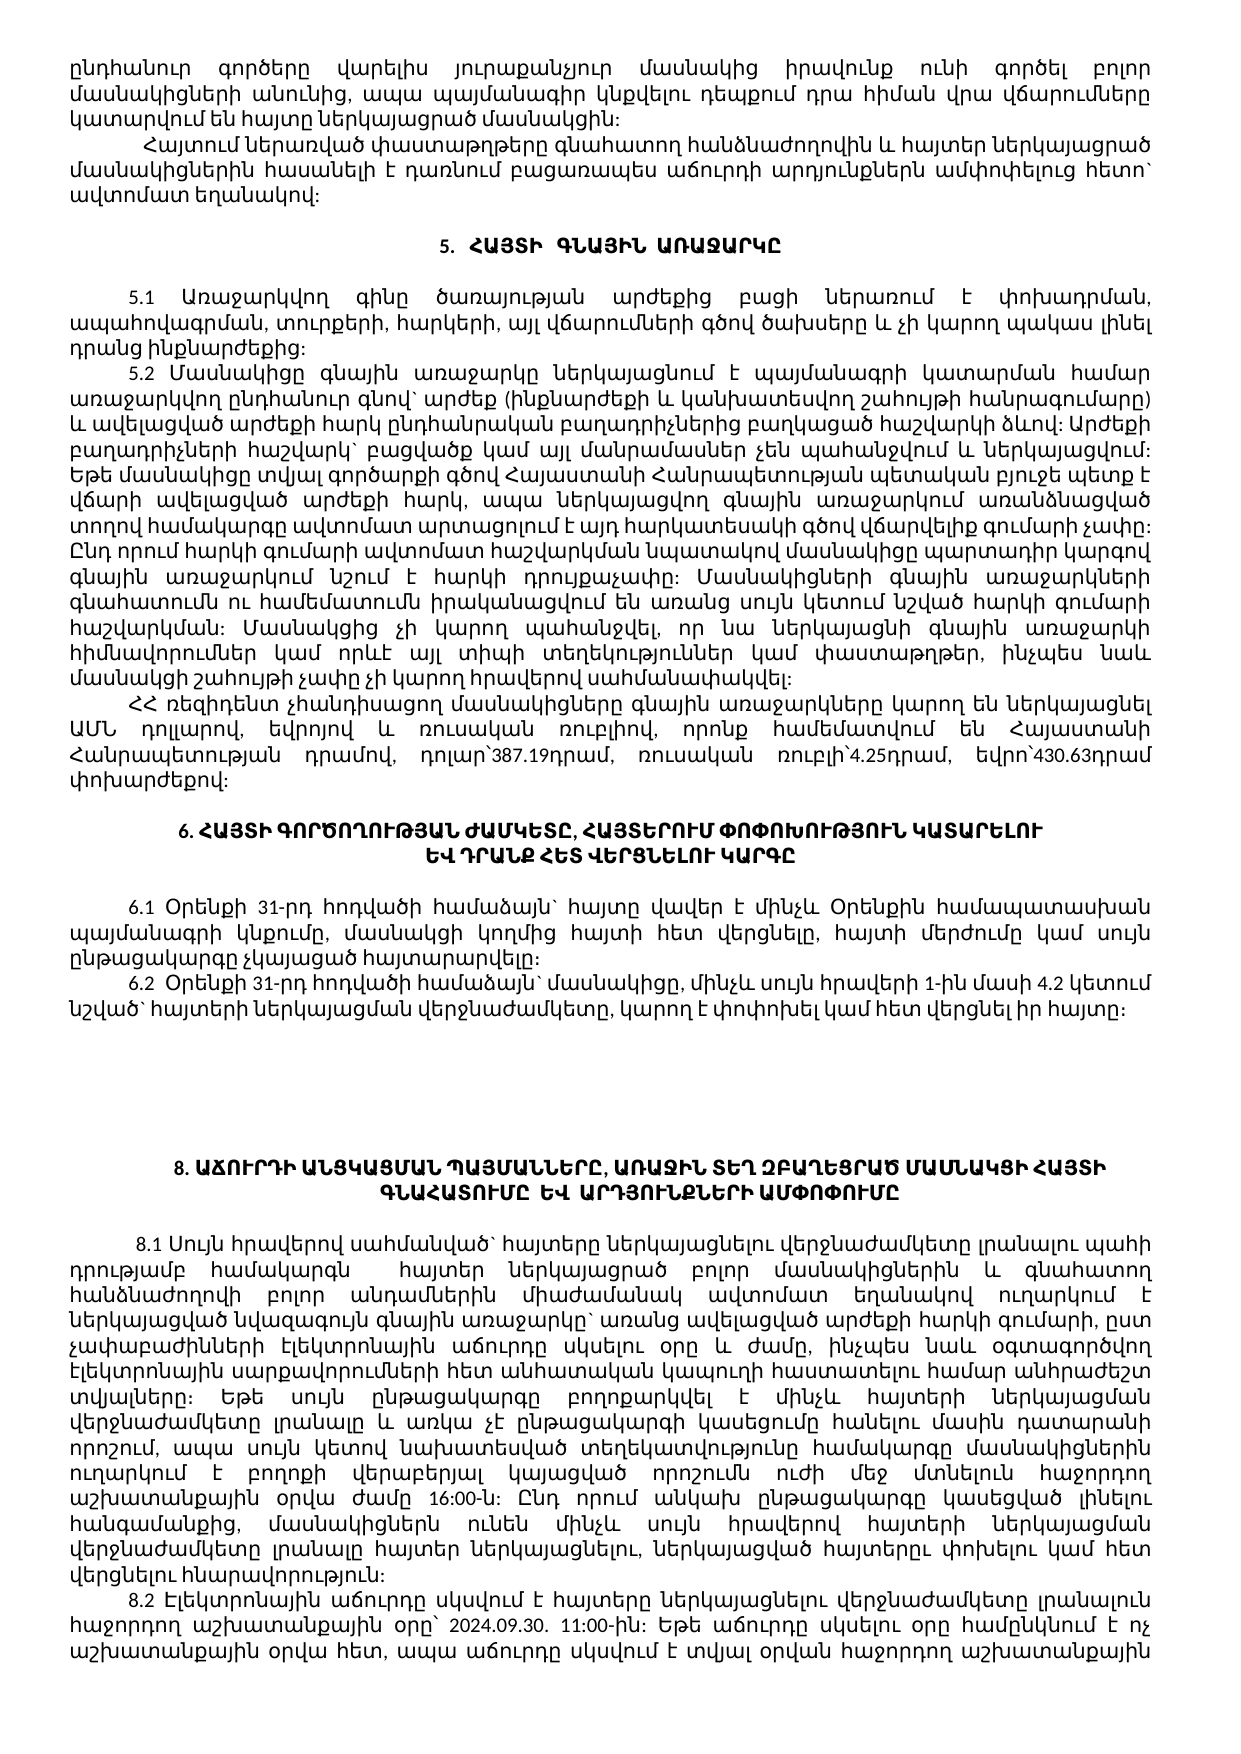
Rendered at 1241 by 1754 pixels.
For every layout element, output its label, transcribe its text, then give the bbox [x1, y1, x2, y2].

text 8.1 Սույն հրավերով սահմանված` հայտերը ներկայացնելու վերջնաժամկետը լրանալու պահի դրությամբ համակարգն հայտեր ներկայացրած բոլոր մասնակիցներին և գնահատող հանձնաժողովի բոլոր անդամներին միաժամանակ ավտոմատ եղանակով ուղարկում է ներկայացված նվազագույն գնային առաջարկը` առանց ավելացված արժեքի հարկի գումարի, ըստ չափաբաժինների էլեկտրոնային աճուրդը սկսելու օրը և ժամը, ինչպես նաև օգտագործվող էլեկտրոնային սարքավորումների հետ անհատական կապուղի հաստատելու համար անհրաժեշտ տվյալները։ Եթե սույն ընթացակարգը բողոքարկվել է մինչև հայտերի ներկայացման վերջնաժամկետը լրանալը և առկա չէ ընթացակարգի կասեցումը հանելու մասին դատարանի որոշում, ապա սույն կետով նախատեսված տեղեկատվությունը համակարգը մասնակիցներին ուղարկում է բողոքի վերաբերյալ կայացված որոշումն ուժի մեջ մտնելուն հաջորդող աշխատանքային օրվա ժամը 16:00-ն: Ընդ որում անկախ ընթացակարգը կասեցված լինելու հանգամանքից, մասնակիցներն ունեն մինչև սույն հրավերով հայտերի ներկայացման վերջնաժամկետը լրանալը հայտեր ներկայացնելու, ներկայացված հայտերըւ փոխելու կամ հետ վերցնելու հնարավորություն: [69, 1231, 1152, 1587]
text ՀՀ ռեզիդենտ չհանդիսացող մասնակիցները գնային առաջարկները կարող են ներկայացնել ԱՄՆ դոլլարով, եվրոյով և ռուսական ռուբլիով, որոնք համեմատվում են Հայաստանի Հանրապետության դրամով, դոլար՝387.19դրամ, ռուսական ռուբլի՝4.25դրամ, եվրո՝430.63դրամ փոխարժեքով: [69, 691, 1152, 793]
text 6. ՀԱՅՏԻ ԳՈՐԾՈՂՈՒԹՅԱՆ ԺԱՄԿԵՏԸ, ՀԱՅՏԵՐՈՒՄ ՓՈՓՈԽՈՒԹՅՈՒՆ ԿԱՏԱՐԵԼՈՒ [69, 818, 1152, 843]
text ԳՆԱՀԱՏՈՒՄԸ ԵՎ ԱՐԴՅՈՒՆՔՆԵՐԻ ԱՄՓՈՓՈՒՄԸ [69, 1181, 1152, 1206]
text 6.1 Օրենքի 31-րդ հոդվածի համաձայն` հայտը վավեր է մինչև Օրենքին համապատասխան պայմանագրի կնքումը, մասնակցի կողմից հայտի հետ վերցնելը, հայտի մերժումը կամ սույն ընթացակարգը չկայացած հայտարարվելը։ [69, 894, 1152, 971]
text 5.2 Մասնակիցը գնային առաջարկը ներկայացնում է պայմանագրի կատարման համար առաջարկվող ընդհանուր գնով` արժեք (ինքնարժեքի և կանխատեսվող շահույթի հանրագումարը) և ավելացված արժեքի հարկ ընդհանրական բաղադրիչներից բաղկացած հաշվարկի ձևով: Արժեքի բաղադրիչների հաշվարկ` բացվածք կամ այլ մանրամասներ չեն պահանջվում և ներկայացվում: Եթե մասնակիցը տվյալ գործարքի գծով Հայաստանի Հանրապետության պետական բյուջե պետք է վճարի ավելացված արժեքի հարկ, ապա ներկայացվող գնային առաջարկում առանձնացված տողով համակարգը ավտոմատ արտացոլում է այդ հարկատեսակի գծով վճարվելիք գումարի չափը: Ընդ որում հարկի գումարի ավտոմատ հաշվարկման նպատակով մասնակիցը պարտադիր կարգով գնային առաջարկում նշում է հարկի դրույքաչափը: Մասնակիցների գնային առաջարկների գնահատումն ու համեմատումն իրականացվում են առանց սույն կետում նշված հարկի գումարի հաշվարկման: Մասնակցից չի կարող պահանջվել, որ նա ներկայացնի գնային առաջարկի հիմնավորումներ կամ որևէ այլ տիպի տեղեկություններ կամ փաստաթղթեր, ինչպես նաև մասնակցի շահույթի չափը չի կարող հրավերով սահմանափակվել: [69, 361, 1152, 691]
text 6.2 Օրենքի 31-րդ հոդվածի համաձայն` մասնակիցը, մինչև սույն հրավերի 1-ին մասի 4.2 կետում նշված` հայտերի ներկայացման վերջնաժամկետը, կարող է փոփոխել կամ հետ վերցնել իր հայտը։ [69, 971, 1152, 1021]
text 8. ԱՃՈՒՐԴԻ ԱՆՑԿԱՑՄԱՆ ՊԱՅՄԱՆՆԵՐԸ, ԱՌԱՋԻՆ ՏԵՂ ԶԲԱՂԵՑՐԱԾ ՄԱՍՆԱԿՑԻ ՀԱՅՏԻ [69, 1155, 1152, 1181]
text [69, 1587, 1152, 1663]
text 5. ՀԱՅՏԻ ԳՆԱՅԻՆ ԱՌԱՋԱՐԿԸ [69, 233, 1152, 259]
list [69, 56, 1152, 132]
text ԵՎ ԴՐԱՆՔ ՀԵՏ ՎԵՐՑՆԵԼՈՒ ԿԱՐԳԸ [69, 843, 1152, 869]
text 5.1 Առաջարկվող գինը ծառայության արժեքից բացի ներառում է փոխադրման, ապահովագրման, տուրքերի, հարկերի, այլ վճարումների գծով ծախսերը և չի կարող պակաս լինել դրանց ինքնարժեքից: [69, 284, 1152, 361]
text Հայտում ներառված փաստաթղթերը գնահատող հանձնաժողովին և հայտեր ներկայացրած մասնակիցներին հասանելի է դառնում բացառապես աճուրդի արդյունքներն ամփոփելուց հետո` ավտոմատ եղանակով: [69, 132, 1152, 208]
